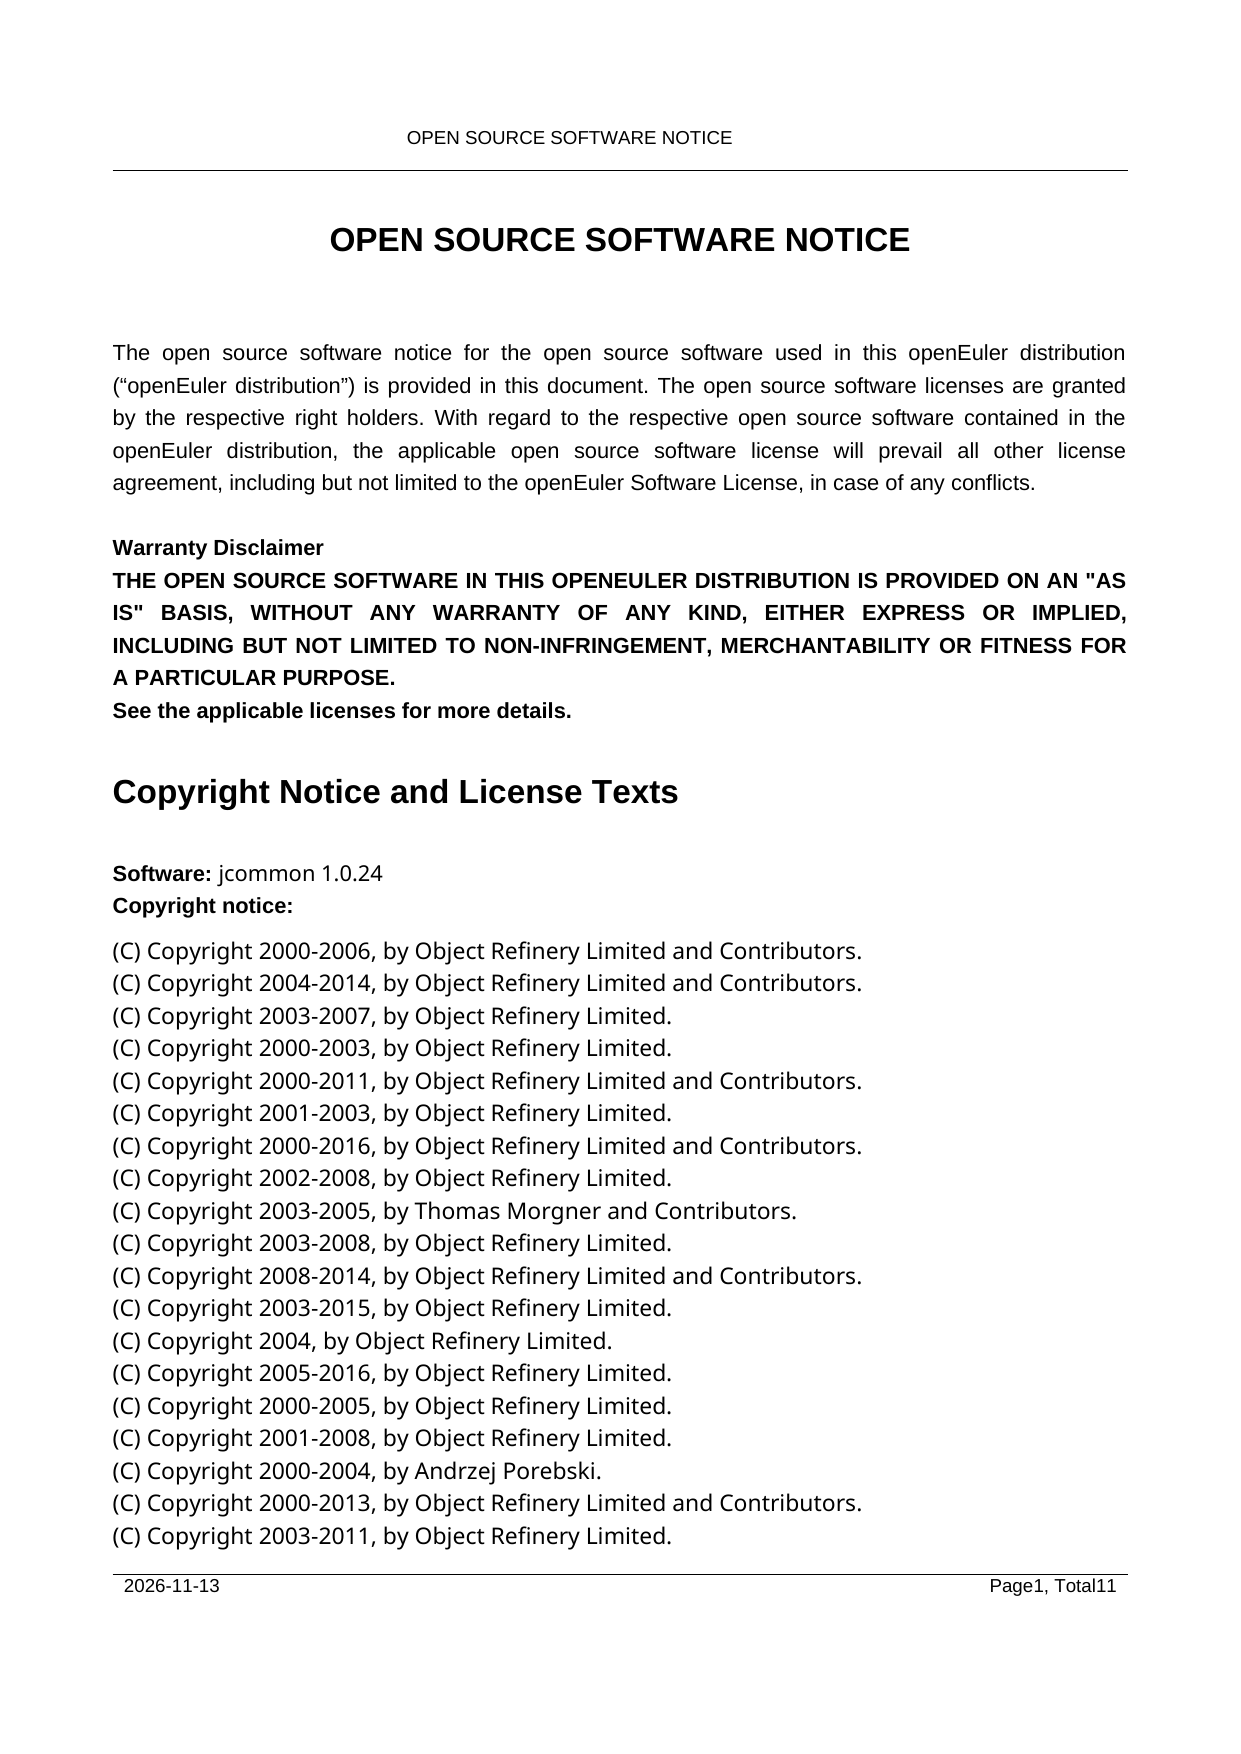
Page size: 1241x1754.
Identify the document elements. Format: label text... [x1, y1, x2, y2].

text Warranty Disclaimer [112, 531, 1128, 564]
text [112, 934, 1128, 1551]
text The open source software notice for the open source software used in this openEuler distribution (“openEuler distribution”) is provided in this document. The open source software licenses are granted by the respective right holders. With regard to the respective open source software contained in the openEuler distribution, the applicable open source software license will prevail all other license agreement, including but not limited to the openEuler Software License, in case of any conflicts. [112, 336, 1128, 499]
text THE OPEN SOURCE SOFTWARE IN THIS OPENEULER DISTRIBUTION IS PROVIDED ON AN "AS IS" BASIS, WITHOUT ANY WARRANTY OF ANY KIND, EITHER EXPRESS OR IMPLIED, INCLUDING BUT NOT LIMITED TO NON-INFRINGEMENT, MERCHANTABILITY OR FITNESS FOR A PARTICULAR PURPOSE. See the applicable licenses for more details. [112, 564, 1128, 726]
title Software: jcommon 1.0.24 [112, 856, 1128, 889]
text Copyright notice: [112, 889, 1128, 921]
text OPEN SOURCE SOFTWARE NOTICE [112, 206, 1128, 271]
text Copyright Notice and License Texts [112, 759, 1128, 824]
